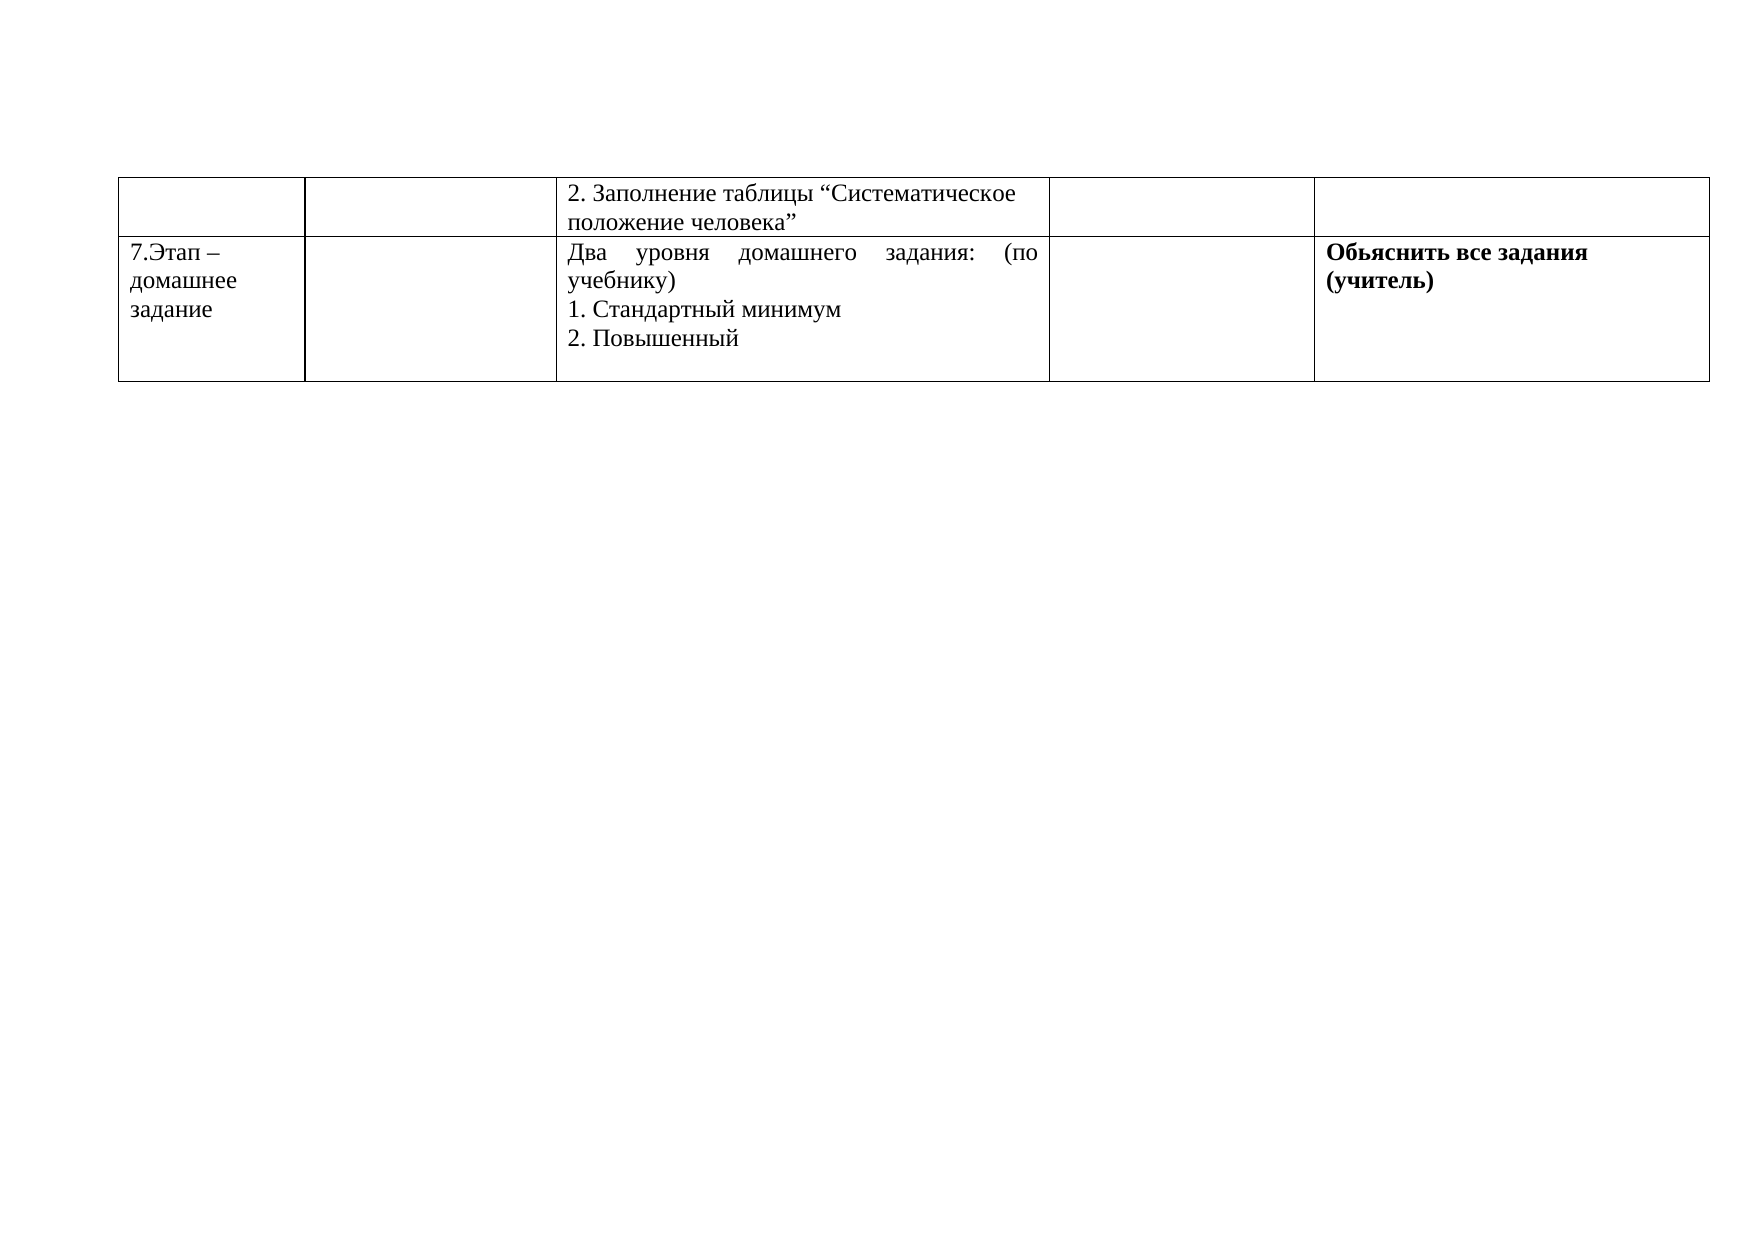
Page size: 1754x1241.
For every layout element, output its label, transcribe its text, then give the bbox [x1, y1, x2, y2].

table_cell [1050, 178, 1314, 236]
table_cell 7.Этап – домашнее задание [119, 237, 304, 381]
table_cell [557, 178, 1049, 236]
table_cell Обьяснить все задания (учитель) [1315, 237, 1709, 381]
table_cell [306, 178, 556, 236]
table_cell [119, 178, 304, 236]
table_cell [1315, 178, 1709, 236]
table_cell [306, 237, 556, 381]
table_cell [1050, 237, 1314, 381]
table_cell Два уровня домашнего задания: (по учебнику) 1. Стандартный минимум 2. Повышенный [557, 237, 1049, 381]
